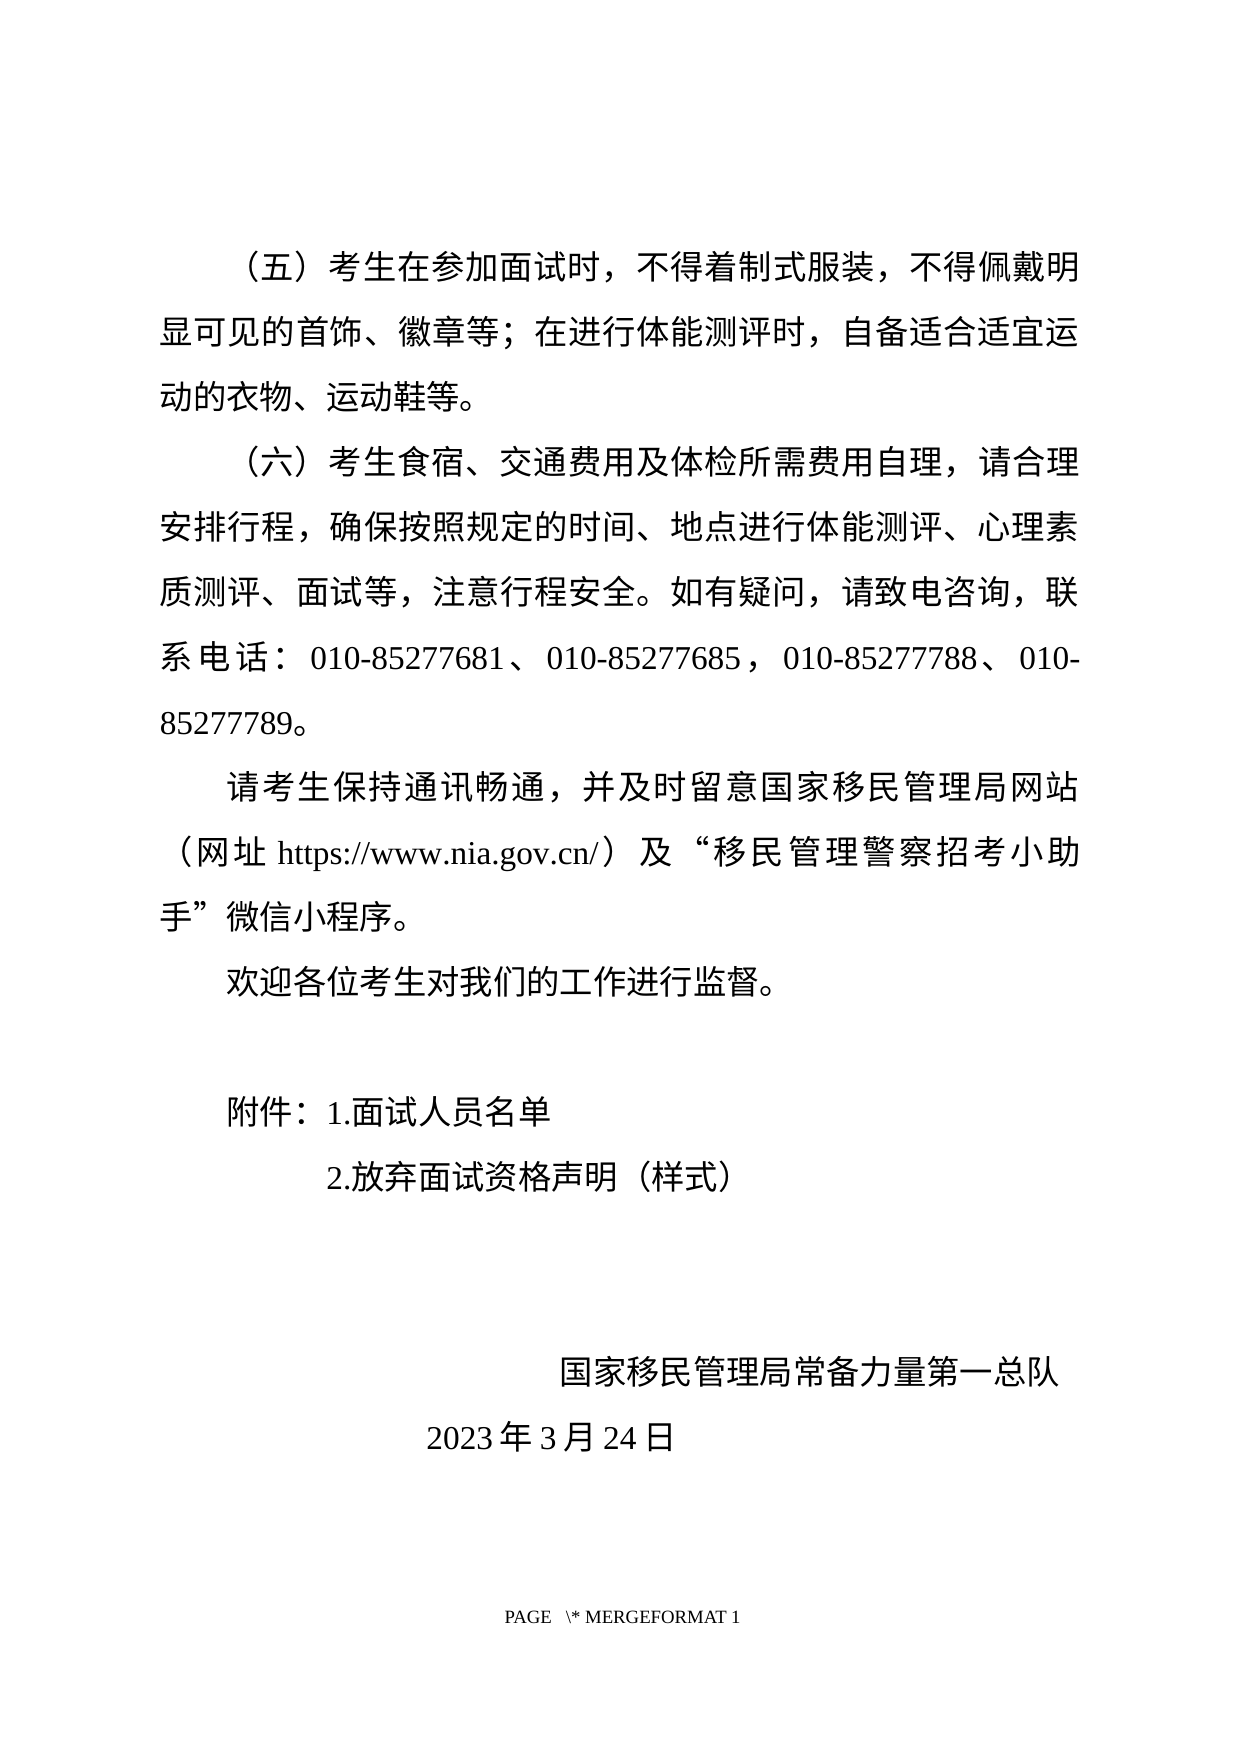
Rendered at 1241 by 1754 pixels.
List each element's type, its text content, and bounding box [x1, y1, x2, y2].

text （六）考生食宿、交通费用及体检所需费用自理，请合理安排行程，确保按照规定的时间、地点进行体能测评、心理素质测评、面试等，注意行程安全。如有疑问，请致电咨询，联系电话：010-85277681、010-85277685，010-85277788、010-85277789。 [159, 428, 1081, 753]
text 附件：1.面试人员名单 [159, 1078, 1081, 1143]
text 2.放弃面试资格声明（样式） [159, 1143, 1081, 1208]
text 欢迎各位考生对我们的工作进行监督。 [159, 948, 1081, 1013]
text 请考生保持通讯畅通，并及时留意国家移民管理局网站（网址https://www.nia.gov.cn/）及“移民管理警察招考小助手”微信小程序。 [159, 753, 1081, 948]
text 2023年3月24日 [159, 1403, 1081, 1468]
text （五）考生在参加面试时，不得着制式服装，不得佩戴明显可见的首饰、徽章等；在进行体能测评时，自备适合适宜运动的衣物、运动鞋等。 [159, 233, 1081, 428]
text 国家移民管理局常备力量第一总队 [159, 1338, 1081, 1403]
